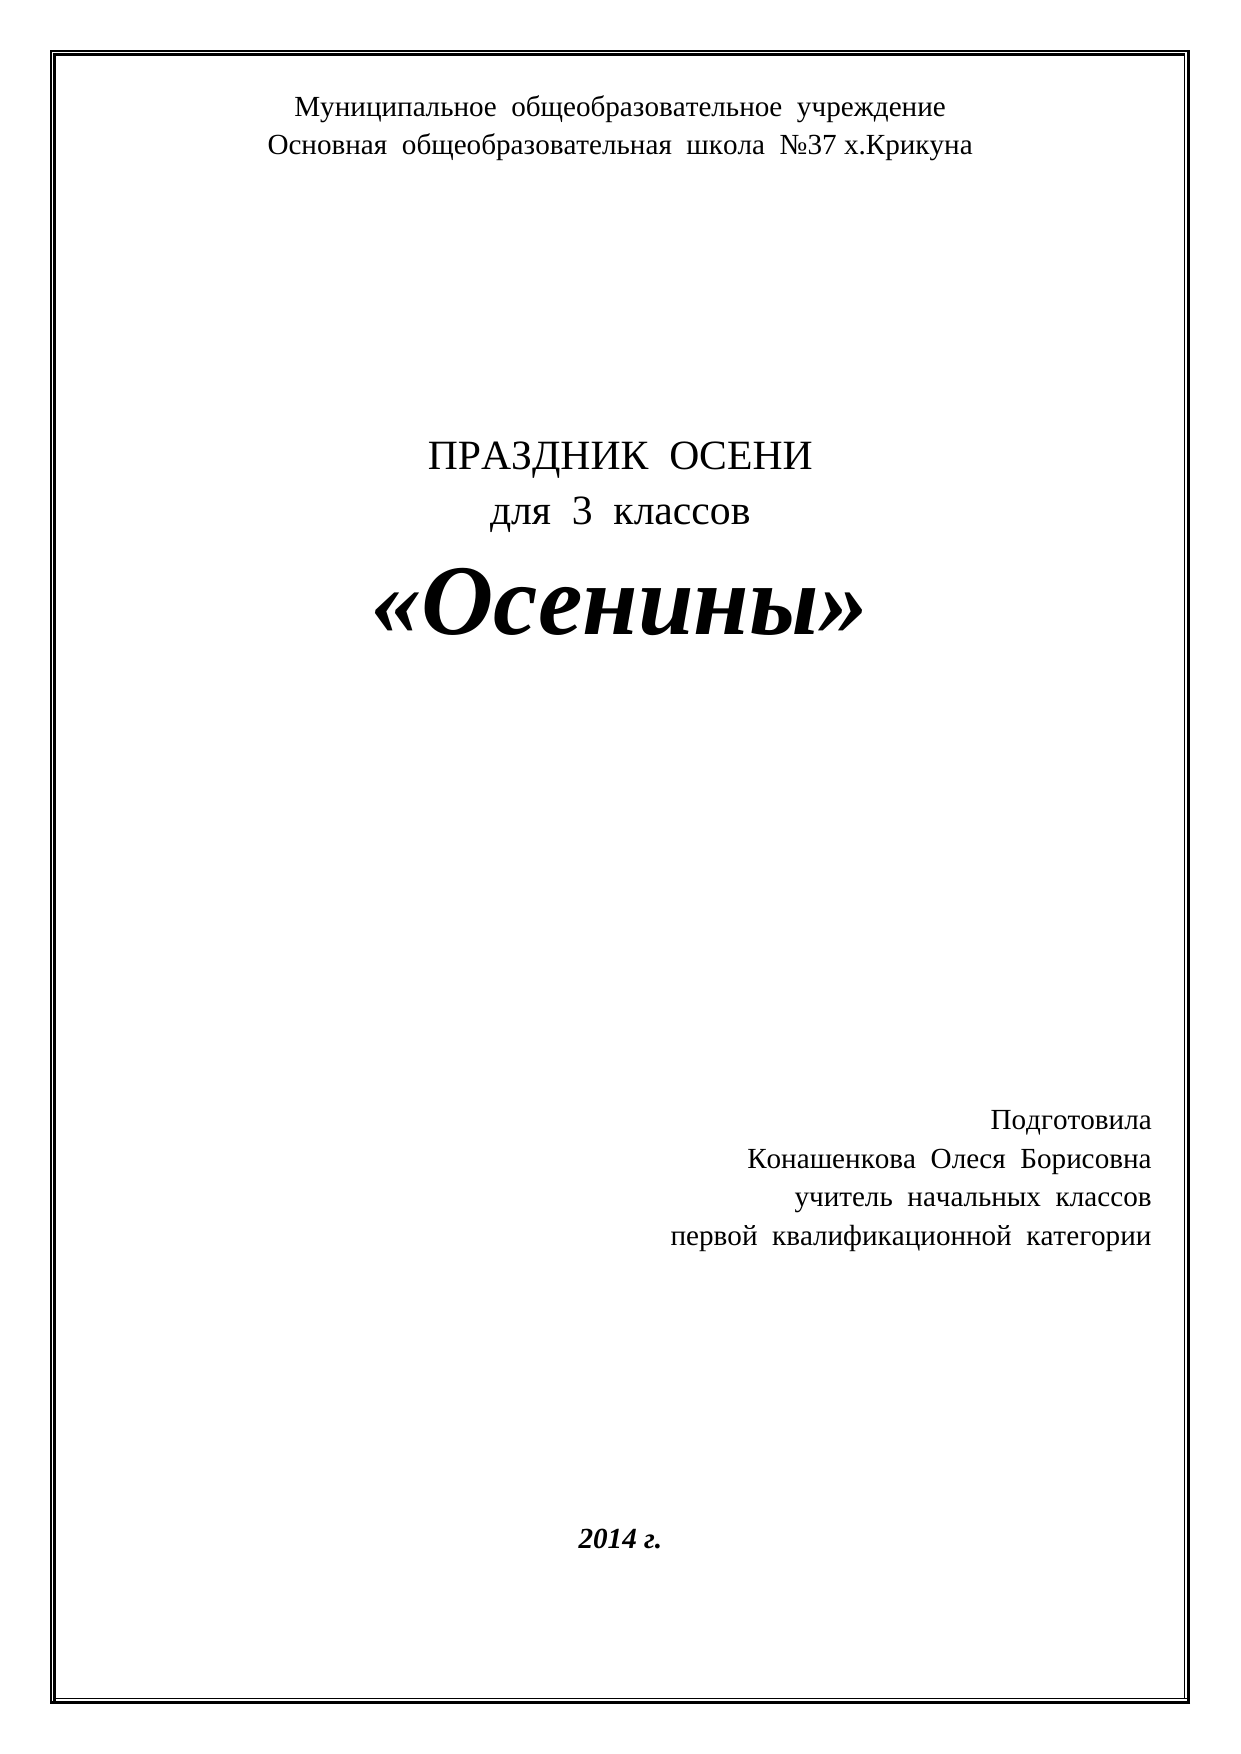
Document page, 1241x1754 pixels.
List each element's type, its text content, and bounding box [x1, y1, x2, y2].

text Муниципальное общеобразовательное учреждение [89, 89, 1152, 122]
text Основная общеобразовательная школа №37 х.Крикуна [89, 127, 1152, 161]
text 2014 г. [89, 1521, 1152, 1554]
text «Осенины» [89, 541, 1152, 656]
text первой квалификационной категории [310, 1218, 1152, 1251]
text ПРАЗДНИК ОСЕНИ [89, 431, 1152, 478]
text учитель начальных классов [310, 1179, 1152, 1213]
text Конашенкова Олеся Борисовна [310, 1141, 1152, 1174]
text для 3 классов [89, 486, 1152, 533]
text Подготовила [310, 1102, 1152, 1136]
